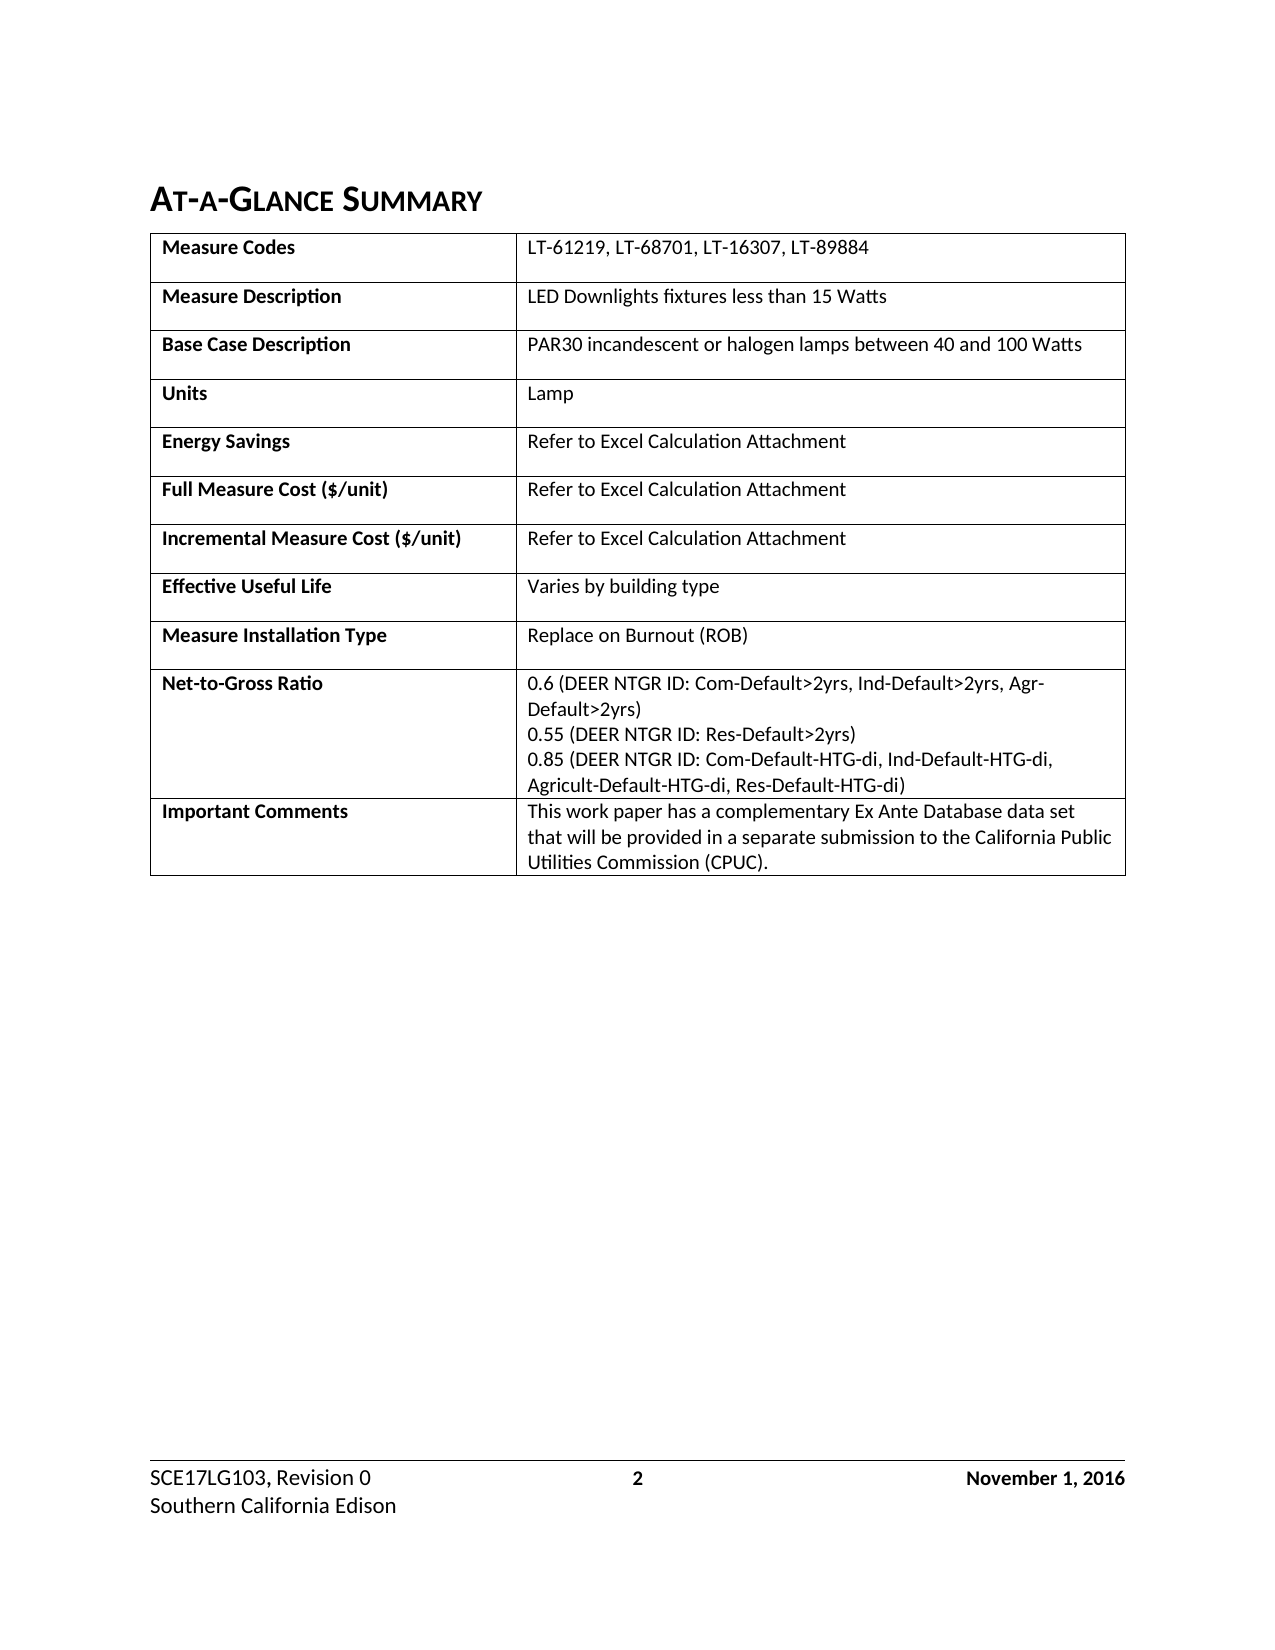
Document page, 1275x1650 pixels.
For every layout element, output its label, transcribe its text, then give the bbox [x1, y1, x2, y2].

table_cell 0.6 (DEER NTGR ID: Com-Default>2yrs, Ind-Default>2yrs, Agr-Default>2yrs) 0.55 (DEER NTGR ID: Res-Default>2yrs) 0.85 (DEER NTGR ID: Com-Default-HTG-di, Ind-Default-HTG-di, Agricult-Default-HTG-di, Res-Default-HTG-di) [517, 670, 1125, 797]
table_cell Base Case Description [151, 331, 516, 379]
table_cell Incremental Measure Cost ($/unit) [151, 525, 516, 572]
table_cell Energy Savings [151, 428, 516, 476]
subtitle At-a-Glance Summary [150, 175, 1125, 221]
table_cell Measure Description [151, 283, 516, 330]
table_cell Full Measure Cost ($/unit) [151, 477, 516, 524]
table_cell PAR30 incandescent or halogen lamps between 40 and 100 Watts [517, 331, 1125, 379]
table_cell Effective Useful Life [151, 574, 516, 621]
table_cell Varies by building type [517, 574, 1125, 621]
table_cell Important Comments [151, 799, 516, 875]
table_cell LED Downlights fixtures less than 15 Watts [517, 283, 1125, 330]
table_cell Net-to-Gross Ratio [151, 670, 516, 797]
table_cell Refer to Excel Calculation Attachment [517, 525, 1125, 572]
table_header LT-61219, LT-68701, LT-16307, LT-89884 [517, 234, 1125, 282]
table_header Measure Codes [151, 234, 516, 282]
table_cell Measure Installation Type [151, 622, 516, 669]
table_cell Replace on Burnout (ROB) [517, 622, 1125, 669]
table_cell Refer to Excel Calculation Attachment [517, 428, 1125, 476]
table_cell Lamp [517, 380, 1125, 427]
table_cell Units [151, 380, 516, 427]
table_cell This work paper has a complementary Ex Ante Database data set that will be provided in a separate submission to the California Public Utilities Commission (CPUC). [517, 799, 1125, 875]
table_cell Refer to Excel Calculation Attachment [517, 477, 1125, 524]
